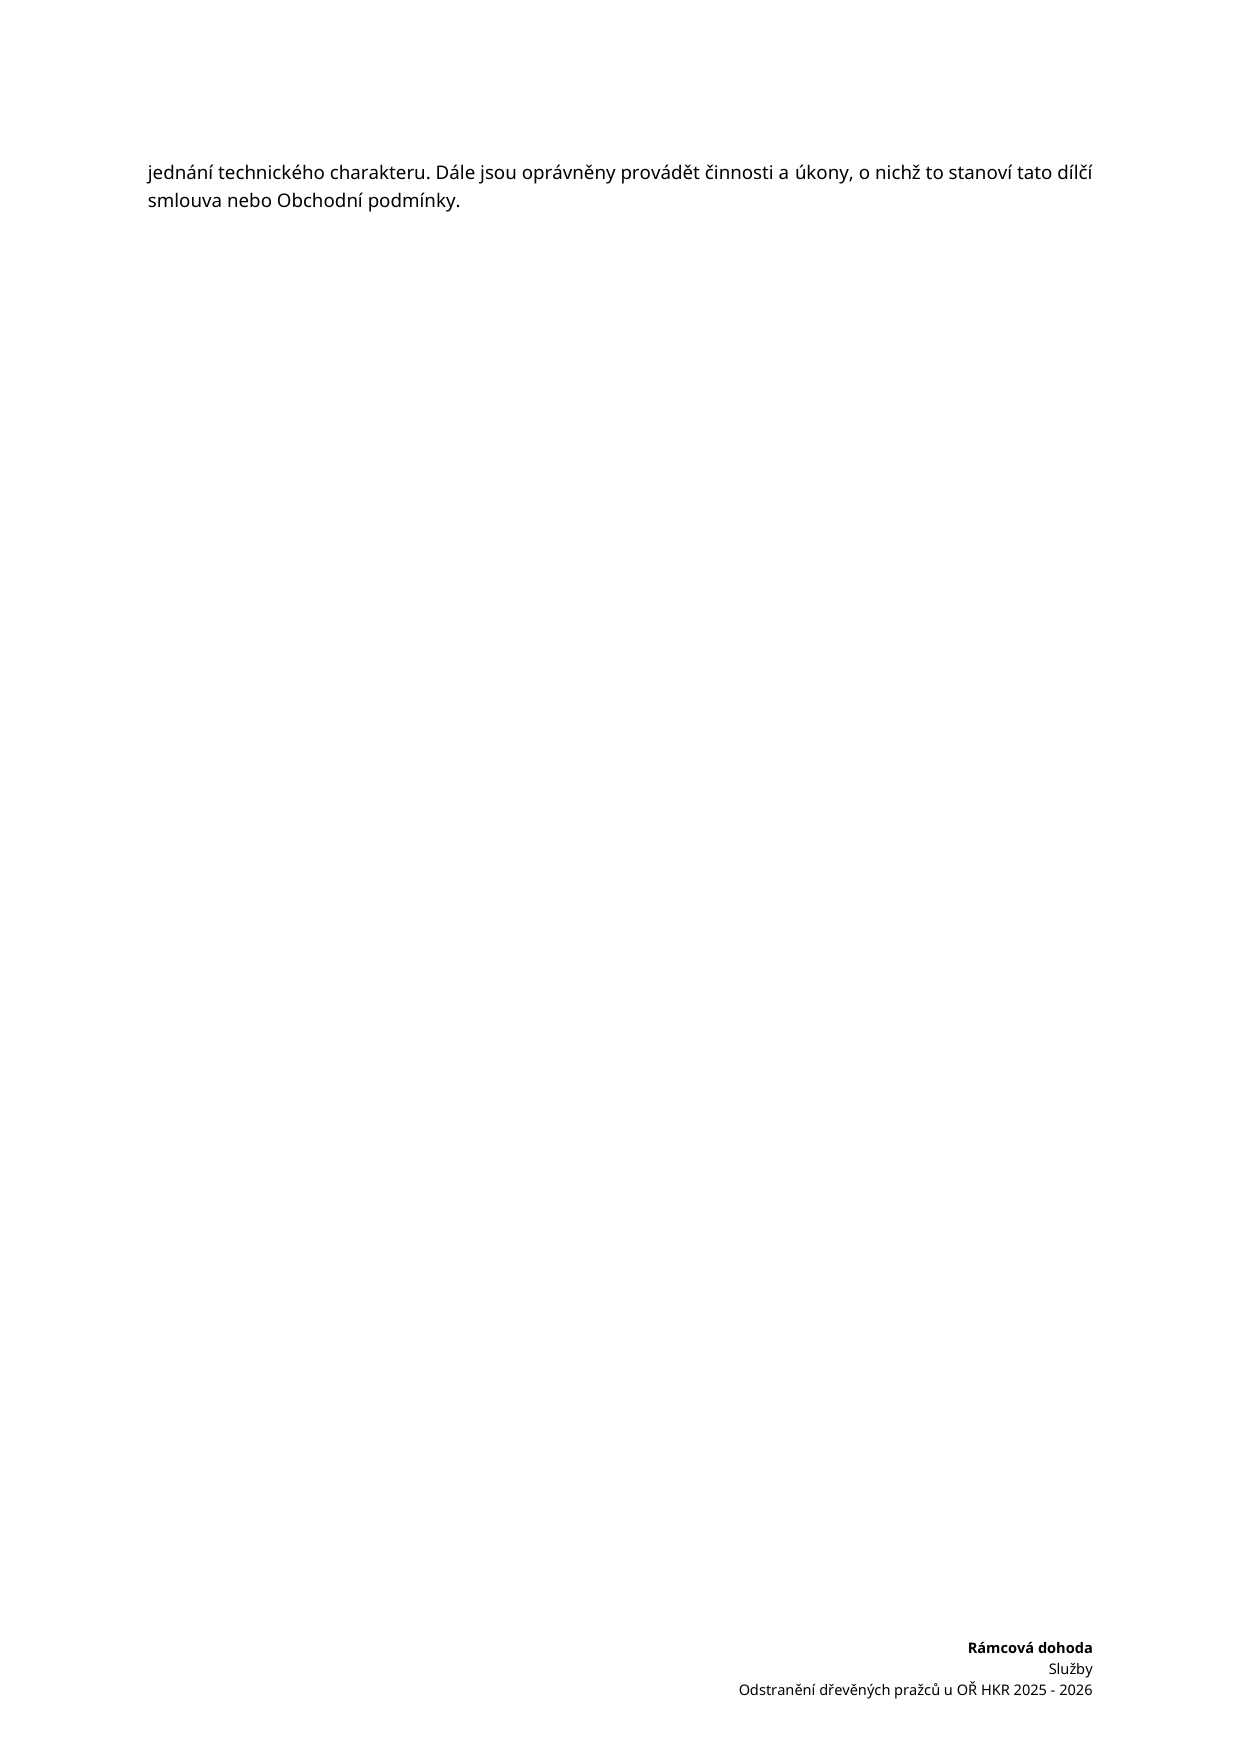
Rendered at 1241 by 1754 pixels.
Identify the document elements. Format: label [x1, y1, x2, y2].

text [148, 159, 1093, 213]
